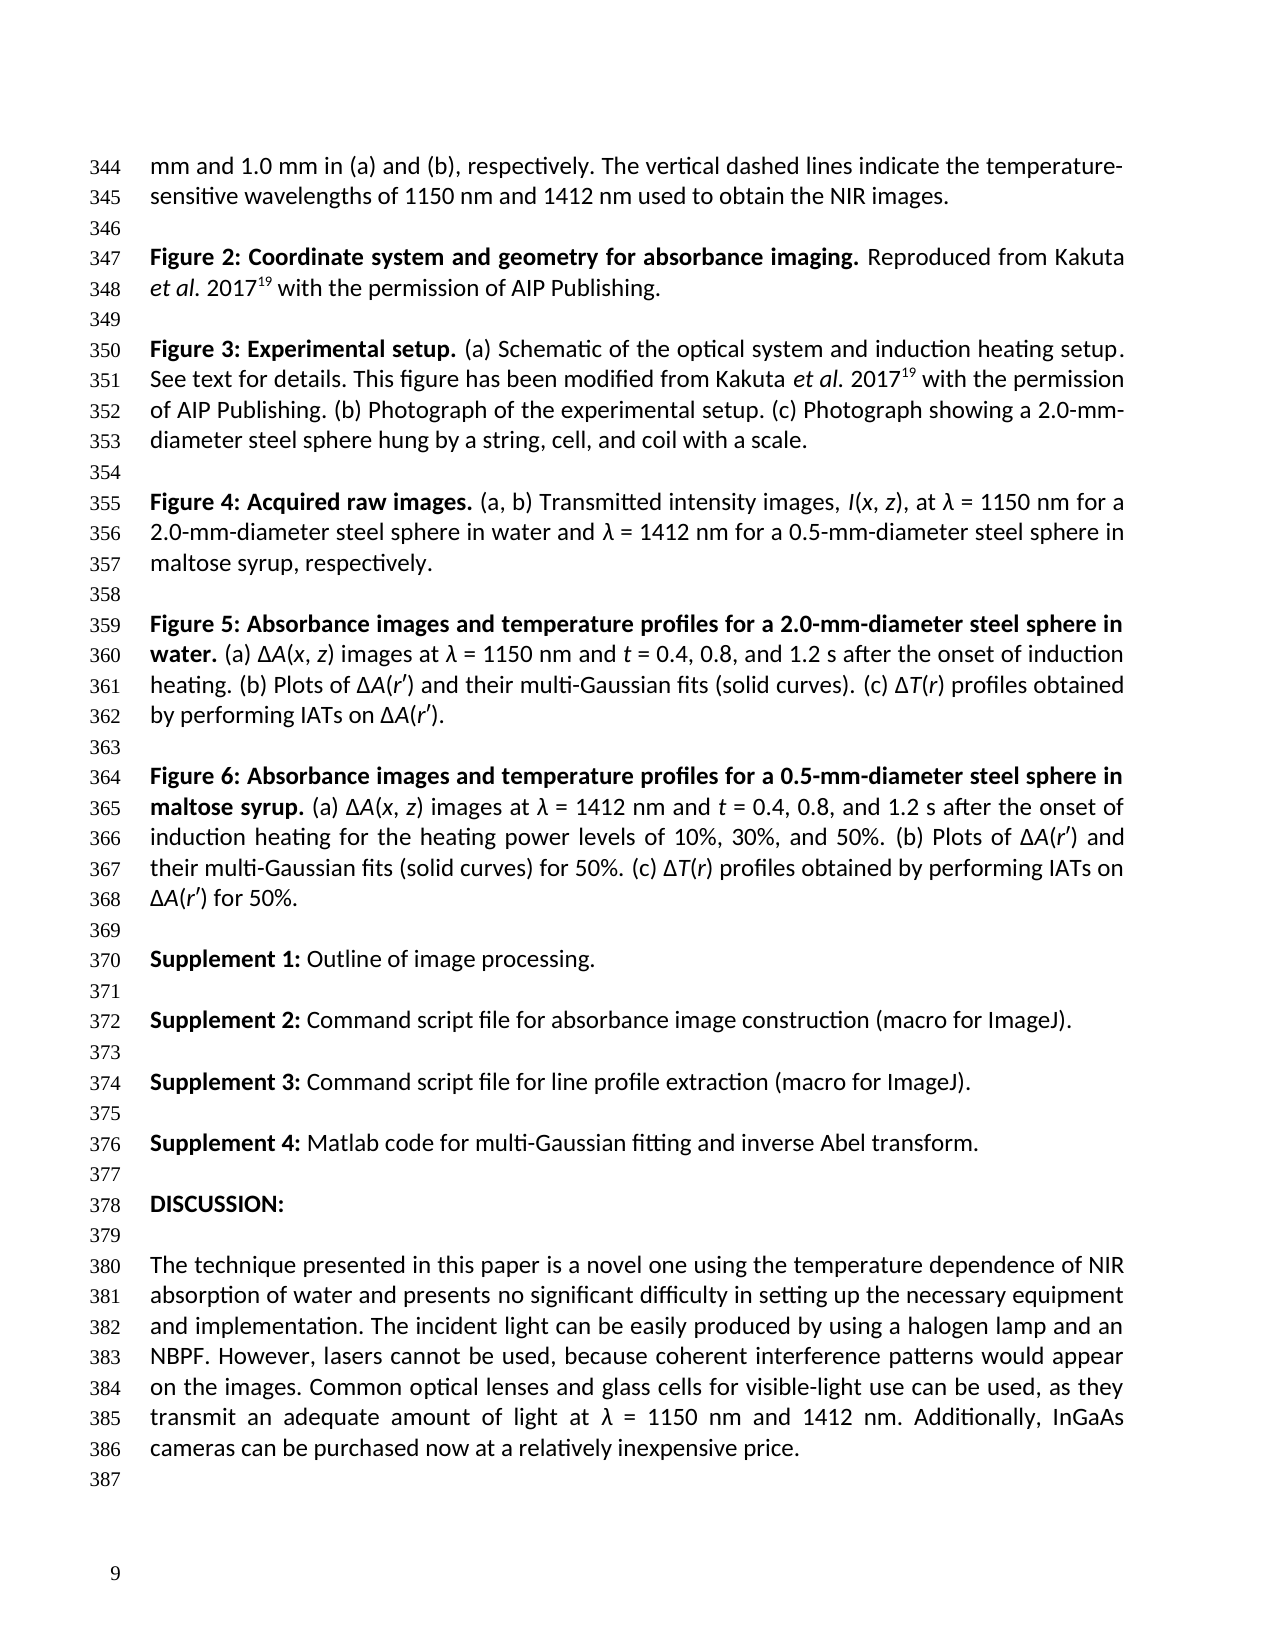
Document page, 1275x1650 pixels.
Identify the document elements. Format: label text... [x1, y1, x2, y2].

text DISCUSSION: [150, 1188, 1125, 1218]
text The technique presented in this paper is a novel one using the temperature dependence of NIR absorption of water and presents no significant difficulty in setting up the necessary equipment and implementation. The incident light can be easily produced by using a halogen lamp and an NBPF. However, lasers cannot be used, because coherent interference patterns would appear on the images. Common optical lenses and glass cells for visible-light use can be used, as they transmit an adequate amount of light at λ = 1150 nm and 1412 nm. Additionally, InGaAs cameras can be purchased now at a relatively inexpensive price. [150, 1249, 1125, 1462]
text Supplement 2: Command script file for absorbance image construction (macro for ImageJ). [150, 1004, 1125, 1035]
text Figure 2: Coordinate system and geometry for absorbance imaging. Reproduced from Kakuta et al. 201719 with the permission of AIP Publishing. [150, 242, 1125, 303]
text Figure 6: Absorbance images and temperature profiles for a 0.5-mm-diameter steel sphere in maltose syrup. (a) ΔA(x, z) images at λ = 1412 nm and t = 0.4, 0.8, and 1.2 s after the onset of induction heating for the heating power levels of 10%, 30%, and 50%. (b) Plots of ΔA(rʹ) and their multi-Gaussian fits (solid curves) for 50%. (c) ΔT(r) profiles obtained by performing IATs on ΔA(rʹ) for 50%. [150, 760, 1125, 913]
text Figure 4: Acquired raw images. (a, b) Transmitted intensity images, I(x, z), at λ = 1150 nm for a 2.0-mm-diameter steel sphere in water and λ = 1412 nm for a 0.5-mm-diameter steel sphere in maltose syrup, respectively. [150, 486, 1125, 577]
text Supplement 4: Matlab code for multi-Gaussian fitting and inverse Abel transform. [150, 1127, 1125, 1157]
text Figure 3: Experimental setup. (a) Schematic of the optical system and induction heating setup. See text for details. This figure has been modified from Kakuta et al. 201719 with the permission of AIP Publishing. (b) Photograph of the experimental setup. (c) Photograph showing a 2.0-mm-diameter steel sphere hung by a string, cell, and coil with a scale. [150, 333, 1125, 455]
text Supplement 1: Outline of image processing. [150, 943, 1125, 974]
text Figure 5: Absorbance images and temperature profiles for a 2.0-mm-diameter steel sphere in water. (a) ΔA(x, z) images at λ = 1150 nm and t = 0.4, 0.8, and 1.2 s after the onset of induction heating. (b) Plots of ΔA(rʹ) and their multi-Gaussian fits (solid curves). (c) ΔT(r) profiles obtained by performing IATs on ΔA(rʹ). [150, 608, 1125, 730]
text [150, 150, 1125, 211]
text Supplement 3: Command script file for line profile extraction (macro for ImageJ). [150, 1066, 1125, 1096]
